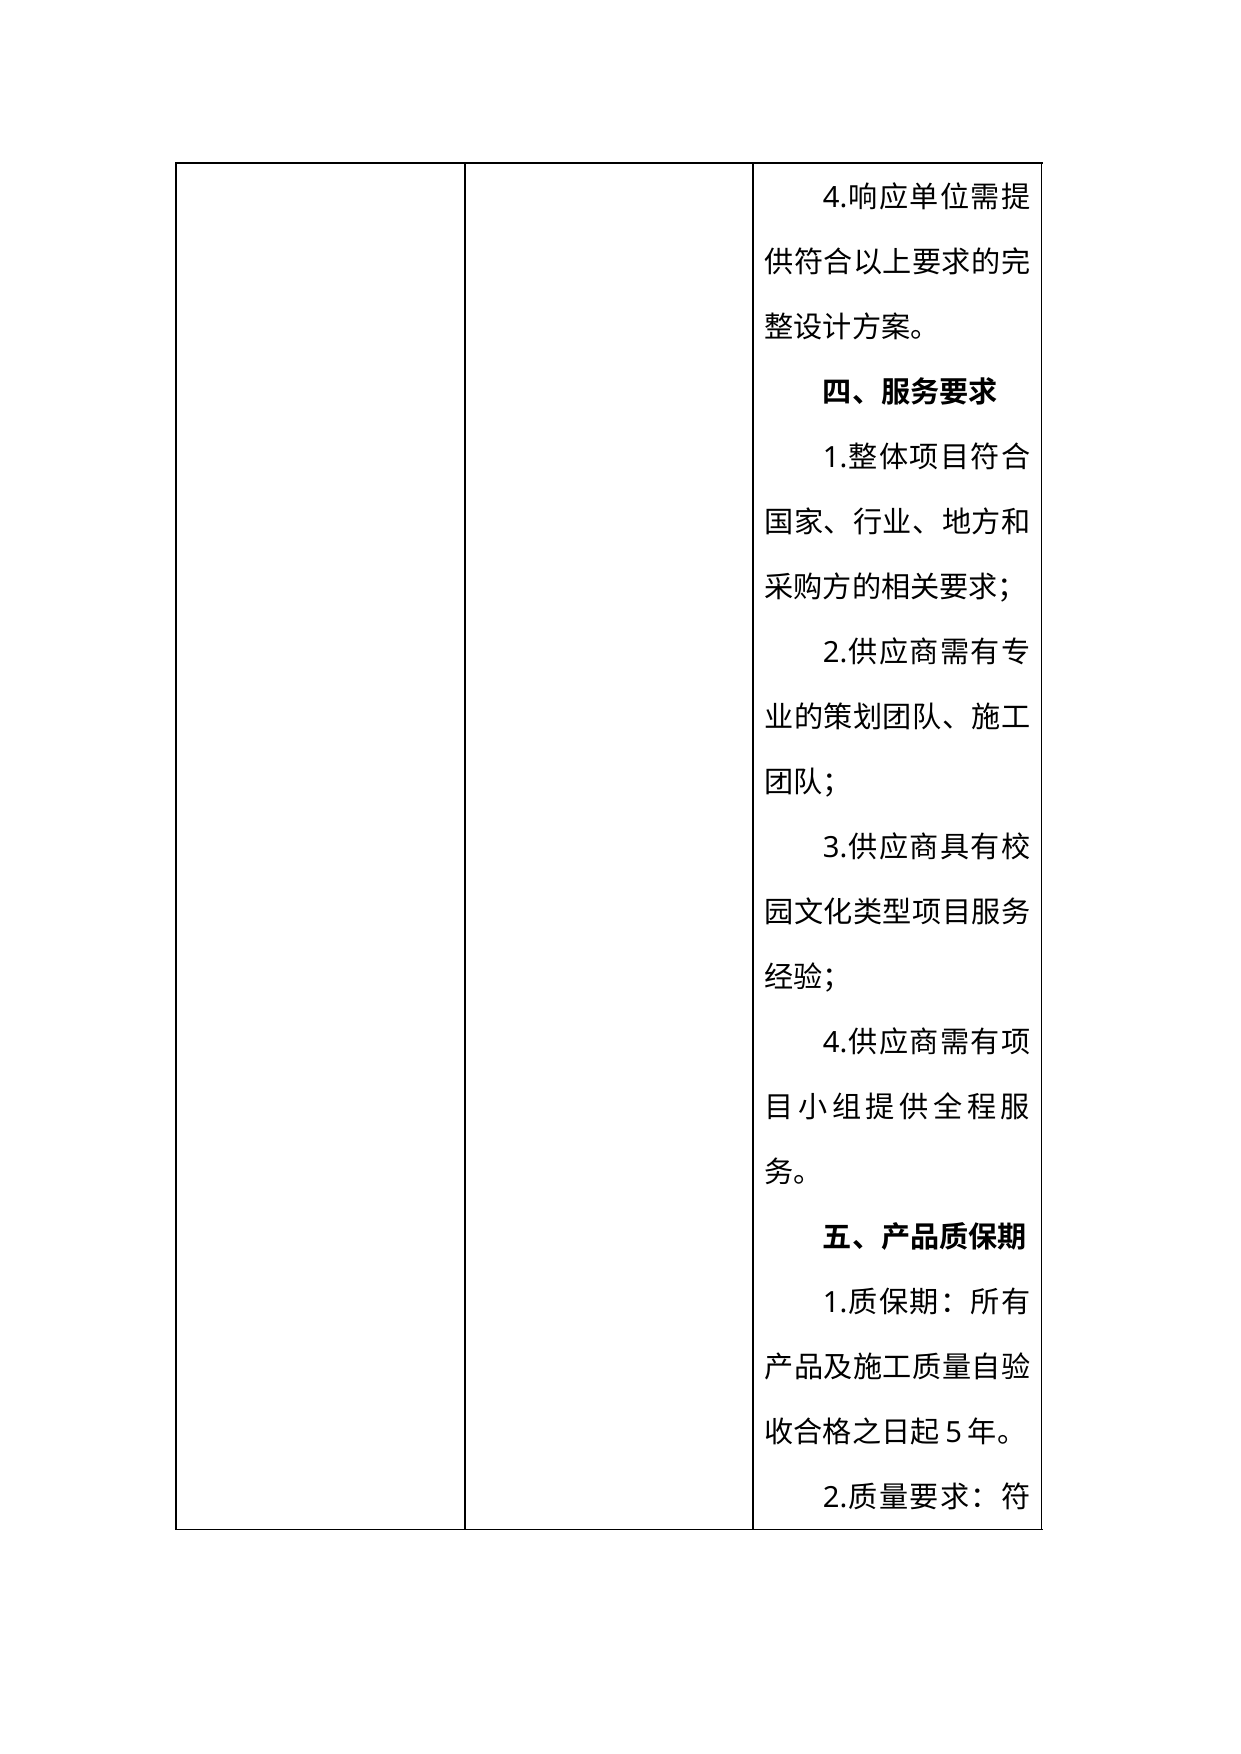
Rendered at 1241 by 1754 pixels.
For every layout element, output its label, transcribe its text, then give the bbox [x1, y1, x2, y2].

table_cell [466, 164, 752, 1528]
table_cell 1 [177, 164, 464, 1528]
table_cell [754, 164, 1041, 1528]
